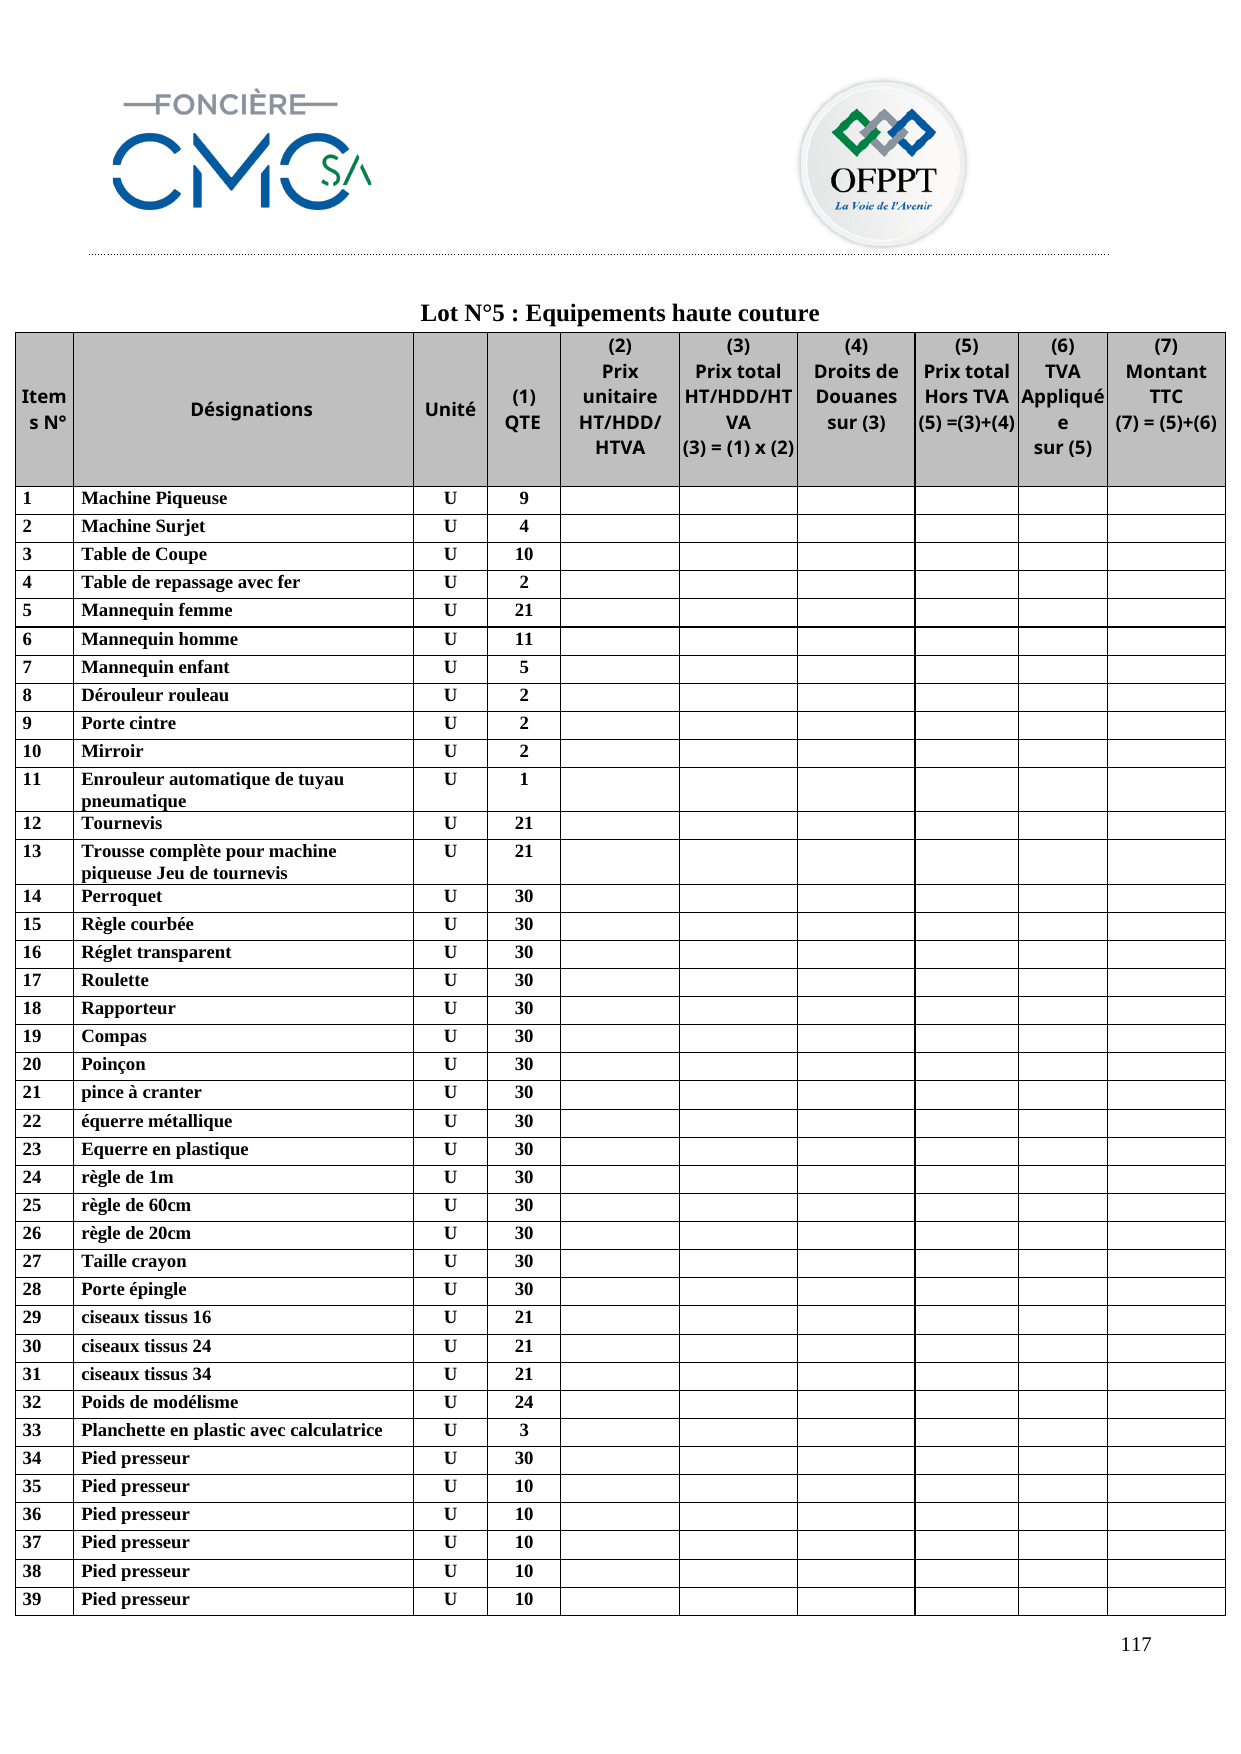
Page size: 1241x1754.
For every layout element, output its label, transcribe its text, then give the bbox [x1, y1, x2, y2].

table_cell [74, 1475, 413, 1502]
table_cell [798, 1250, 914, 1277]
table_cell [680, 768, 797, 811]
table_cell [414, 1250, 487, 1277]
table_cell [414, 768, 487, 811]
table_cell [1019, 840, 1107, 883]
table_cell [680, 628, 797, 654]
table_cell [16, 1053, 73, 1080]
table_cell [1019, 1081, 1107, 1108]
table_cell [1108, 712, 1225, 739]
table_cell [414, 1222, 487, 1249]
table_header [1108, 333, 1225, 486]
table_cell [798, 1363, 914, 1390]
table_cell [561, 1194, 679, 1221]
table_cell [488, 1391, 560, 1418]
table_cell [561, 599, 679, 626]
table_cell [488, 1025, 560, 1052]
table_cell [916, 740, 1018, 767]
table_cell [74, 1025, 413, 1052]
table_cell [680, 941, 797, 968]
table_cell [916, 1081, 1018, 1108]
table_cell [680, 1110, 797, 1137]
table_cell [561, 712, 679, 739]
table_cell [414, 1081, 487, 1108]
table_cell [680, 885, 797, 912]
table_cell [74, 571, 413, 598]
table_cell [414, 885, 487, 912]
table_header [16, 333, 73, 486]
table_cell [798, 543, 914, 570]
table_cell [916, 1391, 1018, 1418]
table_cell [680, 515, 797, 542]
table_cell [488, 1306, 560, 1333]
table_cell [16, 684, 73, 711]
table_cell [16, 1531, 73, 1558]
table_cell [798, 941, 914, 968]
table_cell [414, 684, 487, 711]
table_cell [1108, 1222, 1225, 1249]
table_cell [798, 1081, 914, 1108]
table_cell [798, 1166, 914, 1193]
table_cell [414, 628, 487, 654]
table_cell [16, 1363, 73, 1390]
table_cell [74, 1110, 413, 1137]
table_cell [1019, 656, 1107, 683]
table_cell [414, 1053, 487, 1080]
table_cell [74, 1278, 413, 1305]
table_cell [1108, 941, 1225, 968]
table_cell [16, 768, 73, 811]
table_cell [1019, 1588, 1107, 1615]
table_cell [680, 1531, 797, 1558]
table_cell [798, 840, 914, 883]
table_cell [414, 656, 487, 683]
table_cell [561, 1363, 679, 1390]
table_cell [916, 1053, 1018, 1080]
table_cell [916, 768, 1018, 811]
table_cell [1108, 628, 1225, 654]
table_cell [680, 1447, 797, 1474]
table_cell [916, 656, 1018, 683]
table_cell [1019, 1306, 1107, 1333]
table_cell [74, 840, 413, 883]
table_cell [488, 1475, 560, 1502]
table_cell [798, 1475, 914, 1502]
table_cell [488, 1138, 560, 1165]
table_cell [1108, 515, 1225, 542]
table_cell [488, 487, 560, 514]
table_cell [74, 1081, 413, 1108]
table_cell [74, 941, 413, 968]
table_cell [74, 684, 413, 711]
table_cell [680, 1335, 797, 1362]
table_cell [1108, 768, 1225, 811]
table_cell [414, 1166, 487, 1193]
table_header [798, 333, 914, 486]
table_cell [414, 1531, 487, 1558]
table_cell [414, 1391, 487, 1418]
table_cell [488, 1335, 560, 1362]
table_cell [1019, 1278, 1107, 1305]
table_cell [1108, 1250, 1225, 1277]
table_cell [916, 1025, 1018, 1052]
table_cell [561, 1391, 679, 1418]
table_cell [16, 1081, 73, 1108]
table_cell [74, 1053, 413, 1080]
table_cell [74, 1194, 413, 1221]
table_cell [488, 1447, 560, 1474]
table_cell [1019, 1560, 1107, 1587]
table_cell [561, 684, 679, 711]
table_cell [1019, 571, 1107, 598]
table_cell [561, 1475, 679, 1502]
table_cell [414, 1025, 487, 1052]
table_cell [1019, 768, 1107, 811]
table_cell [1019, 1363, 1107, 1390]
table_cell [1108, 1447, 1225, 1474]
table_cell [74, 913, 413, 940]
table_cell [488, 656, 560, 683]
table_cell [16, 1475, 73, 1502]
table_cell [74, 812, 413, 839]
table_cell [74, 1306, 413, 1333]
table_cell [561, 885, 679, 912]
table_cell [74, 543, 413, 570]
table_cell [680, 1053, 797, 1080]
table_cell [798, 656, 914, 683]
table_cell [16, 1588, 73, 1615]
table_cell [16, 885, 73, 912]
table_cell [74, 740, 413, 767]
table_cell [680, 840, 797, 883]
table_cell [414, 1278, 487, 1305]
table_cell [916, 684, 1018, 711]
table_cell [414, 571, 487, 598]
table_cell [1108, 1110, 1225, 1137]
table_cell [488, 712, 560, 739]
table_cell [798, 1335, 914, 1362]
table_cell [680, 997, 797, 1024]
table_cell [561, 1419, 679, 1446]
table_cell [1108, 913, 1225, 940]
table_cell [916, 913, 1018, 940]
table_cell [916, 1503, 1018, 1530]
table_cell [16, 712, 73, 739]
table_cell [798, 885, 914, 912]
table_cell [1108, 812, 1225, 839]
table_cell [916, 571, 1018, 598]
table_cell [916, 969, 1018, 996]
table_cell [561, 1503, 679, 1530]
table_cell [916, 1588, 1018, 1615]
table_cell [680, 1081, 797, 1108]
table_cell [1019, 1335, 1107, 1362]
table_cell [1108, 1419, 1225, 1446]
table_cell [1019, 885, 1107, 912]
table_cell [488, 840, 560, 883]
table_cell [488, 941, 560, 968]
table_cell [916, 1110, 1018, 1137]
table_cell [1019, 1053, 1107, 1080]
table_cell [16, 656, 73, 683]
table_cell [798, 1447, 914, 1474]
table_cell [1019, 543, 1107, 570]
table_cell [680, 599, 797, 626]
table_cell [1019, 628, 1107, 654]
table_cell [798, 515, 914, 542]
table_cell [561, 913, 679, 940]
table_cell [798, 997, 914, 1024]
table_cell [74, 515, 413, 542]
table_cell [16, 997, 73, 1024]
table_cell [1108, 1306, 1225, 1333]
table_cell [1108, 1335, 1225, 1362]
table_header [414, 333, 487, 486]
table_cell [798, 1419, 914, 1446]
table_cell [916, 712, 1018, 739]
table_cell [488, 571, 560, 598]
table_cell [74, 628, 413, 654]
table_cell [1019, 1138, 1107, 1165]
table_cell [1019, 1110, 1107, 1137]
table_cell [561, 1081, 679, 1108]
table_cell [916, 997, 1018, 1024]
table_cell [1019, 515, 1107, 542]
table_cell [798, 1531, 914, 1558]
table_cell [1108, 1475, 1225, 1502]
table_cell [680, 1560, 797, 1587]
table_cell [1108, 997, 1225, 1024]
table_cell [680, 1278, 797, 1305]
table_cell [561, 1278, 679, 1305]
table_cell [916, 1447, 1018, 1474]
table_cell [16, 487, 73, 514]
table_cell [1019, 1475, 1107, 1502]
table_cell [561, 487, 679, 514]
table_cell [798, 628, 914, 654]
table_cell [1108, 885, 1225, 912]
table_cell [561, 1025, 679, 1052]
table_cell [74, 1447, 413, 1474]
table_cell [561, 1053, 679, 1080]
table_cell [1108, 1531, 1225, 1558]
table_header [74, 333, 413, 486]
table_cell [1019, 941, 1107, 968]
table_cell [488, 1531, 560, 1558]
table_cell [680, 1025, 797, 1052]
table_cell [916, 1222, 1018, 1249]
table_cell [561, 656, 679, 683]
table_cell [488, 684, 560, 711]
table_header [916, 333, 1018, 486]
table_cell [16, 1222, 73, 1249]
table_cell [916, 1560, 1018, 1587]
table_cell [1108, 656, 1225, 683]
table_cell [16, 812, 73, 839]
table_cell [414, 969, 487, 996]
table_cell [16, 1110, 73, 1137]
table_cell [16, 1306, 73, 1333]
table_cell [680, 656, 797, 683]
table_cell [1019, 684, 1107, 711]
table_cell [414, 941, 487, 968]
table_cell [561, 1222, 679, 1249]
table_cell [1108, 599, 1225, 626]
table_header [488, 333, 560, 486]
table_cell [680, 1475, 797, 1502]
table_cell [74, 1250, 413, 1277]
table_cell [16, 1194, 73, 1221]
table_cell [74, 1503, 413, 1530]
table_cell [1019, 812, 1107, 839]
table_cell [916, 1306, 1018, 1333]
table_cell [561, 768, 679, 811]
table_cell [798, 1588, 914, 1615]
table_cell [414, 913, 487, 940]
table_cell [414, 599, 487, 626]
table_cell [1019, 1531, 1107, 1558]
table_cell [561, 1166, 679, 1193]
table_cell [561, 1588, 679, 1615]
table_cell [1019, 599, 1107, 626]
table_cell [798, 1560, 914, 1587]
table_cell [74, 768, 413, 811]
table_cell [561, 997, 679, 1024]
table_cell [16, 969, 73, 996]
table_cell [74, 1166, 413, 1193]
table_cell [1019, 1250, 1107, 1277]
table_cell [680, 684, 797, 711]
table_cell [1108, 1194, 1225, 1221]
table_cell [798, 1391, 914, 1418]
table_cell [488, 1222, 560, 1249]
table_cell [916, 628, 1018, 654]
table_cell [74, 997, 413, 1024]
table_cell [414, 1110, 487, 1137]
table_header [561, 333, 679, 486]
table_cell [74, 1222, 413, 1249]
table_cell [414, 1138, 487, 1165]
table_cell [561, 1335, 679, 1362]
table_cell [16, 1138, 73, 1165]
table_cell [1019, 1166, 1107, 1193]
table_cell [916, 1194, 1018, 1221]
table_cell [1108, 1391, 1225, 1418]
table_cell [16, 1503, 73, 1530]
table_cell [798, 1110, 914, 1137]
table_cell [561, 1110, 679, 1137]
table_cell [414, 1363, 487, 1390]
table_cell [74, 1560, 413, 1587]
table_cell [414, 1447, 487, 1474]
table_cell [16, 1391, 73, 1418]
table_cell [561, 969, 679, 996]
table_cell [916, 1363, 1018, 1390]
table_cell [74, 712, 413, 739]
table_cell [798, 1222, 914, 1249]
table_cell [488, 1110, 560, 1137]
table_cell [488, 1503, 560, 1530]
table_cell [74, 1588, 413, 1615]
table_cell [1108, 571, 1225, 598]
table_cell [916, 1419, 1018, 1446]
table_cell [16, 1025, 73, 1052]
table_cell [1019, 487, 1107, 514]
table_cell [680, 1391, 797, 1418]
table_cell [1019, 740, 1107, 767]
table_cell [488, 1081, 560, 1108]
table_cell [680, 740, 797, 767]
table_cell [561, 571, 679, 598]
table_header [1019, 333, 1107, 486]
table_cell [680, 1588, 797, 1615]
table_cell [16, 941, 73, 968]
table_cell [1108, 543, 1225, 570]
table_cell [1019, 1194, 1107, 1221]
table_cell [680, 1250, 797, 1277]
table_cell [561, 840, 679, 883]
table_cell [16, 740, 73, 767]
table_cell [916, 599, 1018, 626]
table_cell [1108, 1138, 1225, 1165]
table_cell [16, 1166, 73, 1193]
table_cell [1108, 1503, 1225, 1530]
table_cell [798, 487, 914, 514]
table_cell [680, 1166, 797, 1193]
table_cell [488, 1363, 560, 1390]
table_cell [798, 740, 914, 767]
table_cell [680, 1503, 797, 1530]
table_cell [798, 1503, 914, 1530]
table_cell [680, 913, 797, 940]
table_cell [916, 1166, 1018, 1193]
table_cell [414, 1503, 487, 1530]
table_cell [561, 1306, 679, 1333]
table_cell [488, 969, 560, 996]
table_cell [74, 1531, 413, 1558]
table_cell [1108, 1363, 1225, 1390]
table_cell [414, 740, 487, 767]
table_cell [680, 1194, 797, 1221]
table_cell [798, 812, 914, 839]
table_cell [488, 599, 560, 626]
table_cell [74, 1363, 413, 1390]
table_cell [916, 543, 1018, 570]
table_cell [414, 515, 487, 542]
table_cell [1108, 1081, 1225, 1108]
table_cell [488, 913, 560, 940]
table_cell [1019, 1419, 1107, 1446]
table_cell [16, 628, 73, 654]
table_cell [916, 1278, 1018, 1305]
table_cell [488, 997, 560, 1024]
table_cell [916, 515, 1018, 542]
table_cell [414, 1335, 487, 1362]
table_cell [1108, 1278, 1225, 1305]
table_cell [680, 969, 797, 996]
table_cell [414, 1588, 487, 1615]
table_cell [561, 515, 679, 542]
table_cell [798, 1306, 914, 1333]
picture [792, 73, 973, 254]
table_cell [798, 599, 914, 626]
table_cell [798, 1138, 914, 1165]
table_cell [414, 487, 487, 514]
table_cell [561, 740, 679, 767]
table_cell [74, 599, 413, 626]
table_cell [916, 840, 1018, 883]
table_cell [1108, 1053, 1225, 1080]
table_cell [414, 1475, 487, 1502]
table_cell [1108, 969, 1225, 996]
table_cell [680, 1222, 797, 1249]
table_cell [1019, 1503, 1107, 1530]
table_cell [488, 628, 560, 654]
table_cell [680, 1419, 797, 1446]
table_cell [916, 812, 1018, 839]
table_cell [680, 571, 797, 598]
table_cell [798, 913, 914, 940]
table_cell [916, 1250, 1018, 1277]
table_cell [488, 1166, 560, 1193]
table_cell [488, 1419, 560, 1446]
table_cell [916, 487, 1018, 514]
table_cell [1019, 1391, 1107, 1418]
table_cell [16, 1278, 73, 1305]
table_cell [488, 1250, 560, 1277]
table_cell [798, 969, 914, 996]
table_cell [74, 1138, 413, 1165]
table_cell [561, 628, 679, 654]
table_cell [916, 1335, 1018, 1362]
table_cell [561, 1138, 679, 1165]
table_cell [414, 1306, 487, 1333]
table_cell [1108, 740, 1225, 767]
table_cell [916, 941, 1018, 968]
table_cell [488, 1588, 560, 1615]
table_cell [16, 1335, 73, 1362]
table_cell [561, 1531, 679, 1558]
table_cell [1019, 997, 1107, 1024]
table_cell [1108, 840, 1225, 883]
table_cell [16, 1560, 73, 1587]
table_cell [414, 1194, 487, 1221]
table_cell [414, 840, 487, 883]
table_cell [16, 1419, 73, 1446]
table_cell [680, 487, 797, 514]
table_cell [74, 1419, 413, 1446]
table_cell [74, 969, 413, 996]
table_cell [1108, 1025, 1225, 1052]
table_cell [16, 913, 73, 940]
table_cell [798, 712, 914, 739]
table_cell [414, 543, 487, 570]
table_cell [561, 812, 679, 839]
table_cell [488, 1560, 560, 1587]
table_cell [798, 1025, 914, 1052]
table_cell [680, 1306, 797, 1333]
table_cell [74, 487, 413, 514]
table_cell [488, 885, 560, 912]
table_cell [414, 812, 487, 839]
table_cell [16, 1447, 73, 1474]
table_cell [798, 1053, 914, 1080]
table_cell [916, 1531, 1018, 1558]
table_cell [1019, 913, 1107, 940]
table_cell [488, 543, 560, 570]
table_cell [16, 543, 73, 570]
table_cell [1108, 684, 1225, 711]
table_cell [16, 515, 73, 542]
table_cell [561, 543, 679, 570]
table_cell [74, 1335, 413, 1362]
picture [112, 88, 372, 210]
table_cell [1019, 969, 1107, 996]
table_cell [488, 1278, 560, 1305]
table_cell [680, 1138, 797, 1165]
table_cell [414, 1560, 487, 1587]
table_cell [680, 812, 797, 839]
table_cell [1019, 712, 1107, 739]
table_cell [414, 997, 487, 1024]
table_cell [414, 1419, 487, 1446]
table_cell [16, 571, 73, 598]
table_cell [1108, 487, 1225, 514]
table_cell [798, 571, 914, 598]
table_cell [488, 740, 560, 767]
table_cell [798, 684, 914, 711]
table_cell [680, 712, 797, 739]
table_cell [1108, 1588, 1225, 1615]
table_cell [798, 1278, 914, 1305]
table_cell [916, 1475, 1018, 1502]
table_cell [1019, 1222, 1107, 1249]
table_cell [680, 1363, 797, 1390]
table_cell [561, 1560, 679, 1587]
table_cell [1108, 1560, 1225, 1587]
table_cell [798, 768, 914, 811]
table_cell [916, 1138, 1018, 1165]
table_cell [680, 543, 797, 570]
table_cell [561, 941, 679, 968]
text Lot N°5 : Equipements haute couture [89, 298, 1152, 327]
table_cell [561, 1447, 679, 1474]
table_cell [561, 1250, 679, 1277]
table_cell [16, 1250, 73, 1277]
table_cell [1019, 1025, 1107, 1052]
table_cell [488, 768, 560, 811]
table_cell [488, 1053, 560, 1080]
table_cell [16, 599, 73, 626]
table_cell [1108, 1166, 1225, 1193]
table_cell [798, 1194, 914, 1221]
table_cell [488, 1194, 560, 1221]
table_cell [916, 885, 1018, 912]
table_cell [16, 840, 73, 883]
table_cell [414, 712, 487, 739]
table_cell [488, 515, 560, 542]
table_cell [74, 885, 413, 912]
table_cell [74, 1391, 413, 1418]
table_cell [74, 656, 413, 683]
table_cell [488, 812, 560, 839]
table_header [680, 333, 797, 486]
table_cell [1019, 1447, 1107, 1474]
